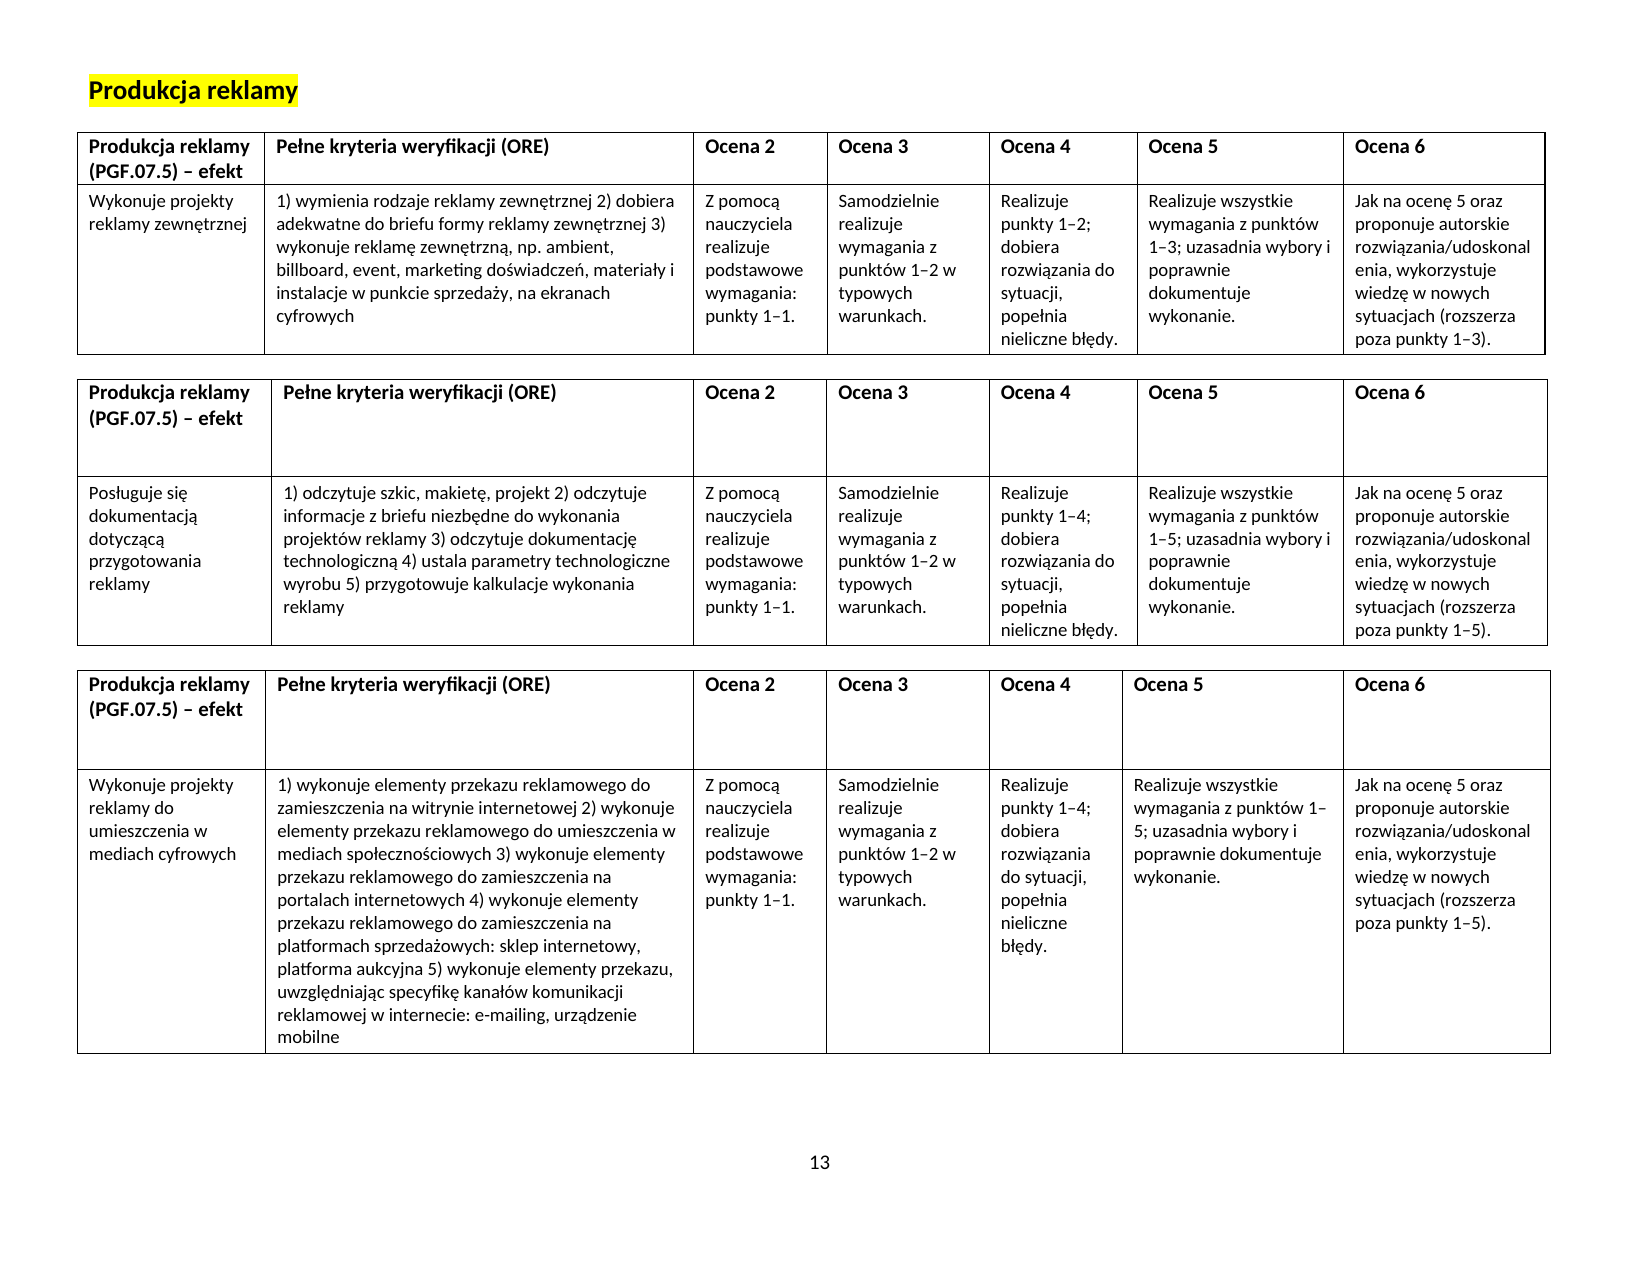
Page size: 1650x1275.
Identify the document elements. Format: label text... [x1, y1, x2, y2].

table_header Produkcja reklamy (PGF.07.5) – efekt [78, 671, 265, 768]
table_cell Jak na ocenę 5 oraz proponuje autorskie rozwiązania/udoskonalenia, wykorzystuje wiedzę w nowych sytuacjach (rozszerza poza punkty 1–5). [1344, 770, 1550, 1053]
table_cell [827, 770, 989, 1053]
table_header Pełne kryteria weryfikacji (ORE) [266, 671, 693, 768]
table_cell 1) odczytuje szkic, makietę, projekt 2) odczytuje informacje z briefu niezbędne do wykonania projektów reklamy 3) odczytuje dokumentację technologiczną 4) ustala parametry technologiczne wyrobu 5) przygotowuje kalkulacje wykonania reklamy [272, 477, 693, 645]
table_cell Wykonuje projekty reklamy do umieszczenia w mediach cyfrowych [78, 770, 265, 1053]
table_header Ocena 4 [990, 671, 1122, 768]
table_cell Z pomocą nauczyciela realizuje podstawowe wymagania: punkty 1–1. [694, 185, 827, 354]
table_cell Jak na ocenę 5 oraz proponuje autorskie rozwiązania/udoskonalenia, wykorzystuje wiedzę w nowych sytuacjach (rozszerza poza punkty 1–5). [1344, 477, 1547, 645]
table_header Ocena 5 [1138, 380, 1343, 476]
table_header Ocena 2 [694, 133, 827, 184]
table_header Ocena 4 [990, 380, 1137, 476]
table_header Produkcja reklamy (PGF.07.5) – efekt [78, 133, 264, 184]
table_cell Z pomocą nauczyciela realizuje podstawowe wymagania: punkty 1–1. [694, 477, 826, 645]
table_header Ocena 3 [827, 380, 989, 476]
table_header Produkcja reklamy (PGF.07.5) – efekt [78, 380, 271, 476]
table_header Pełne kryteria weryfikacji (ORE) [265, 133, 693, 184]
table_cell Wykonuje projekty reklamy zewnętrznej [78, 185, 264, 354]
table_header Ocena 3 [827, 671, 989, 768]
table_cell Jak na ocenę 5 oraz proponuje autorskie rozwiązania/udoskonalenia, wykorzystuje wiedzę w nowych sytuacjach (rozszerza poza punkty 1–3). [1344, 185, 1544, 354]
table_header Ocena 6 [1344, 380, 1547, 476]
table_cell Realizuje punkty 1–4; dobiera rozwiązania do sytuacji, popełnia nieliczne błędy. [990, 770, 1122, 1053]
table_cell Realizuje wszystkie wymagania z punktów 1–5; uzasadnia wybory i poprawnie dokumentuje wykonanie. [1123, 770, 1343, 1053]
table_cell Realizuje wszystkie wymagania z punktów 1–3; uzasadnia wybory i poprawnie dokumentuje wykonanie. [1138, 185, 1343, 354]
table_header Pełne kryteria weryfikacji (ORE) [272, 380, 693, 476]
table_cell Samodzielnie realizuje wymagania z punktów 1–2 w typowych warunkach. [827, 477, 989, 645]
table_cell 1) wykonuje elementy przekazu reklamowego do zamieszczenia na witrynie internetowej 2) wykonuje elementy przekazu reklamowego do umieszczenia w mediach społecznościowych 3) wykonuje elementy przekazu reklamowego do zamieszczenia na portalach internetowych 4) wykonuje elementy przekazu reklamowego do zamieszczenia na platformach sprzedażowych: sklep internetowy, platforma aukcyjna 5) wykonuje elementy przekazu, uwzględniając specyfikę kanałów komunikacji reklamowej w internecie: e-mailing, urządzenie mobilne [266, 770, 693, 1053]
table_header Ocena 2 [694, 380, 826, 476]
text Produkcja reklamy [89, 73, 1550, 107]
table_header Ocena 3 [828, 133, 989, 184]
table_header Ocena 5 [1138, 133, 1343, 184]
table_header Ocena 5 [1123, 671, 1343, 768]
table_cell Realizuje punkty 1–2; dobiera rozwiązania do sytuacji, popełnia nieliczne błędy. [990, 185, 1137, 354]
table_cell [694, 770, 826, 1053]
table_cell 1) wymienia rodzaje reklamy zewnętrznej 2) dobiera adekwatne do briefu formy reklamy zewnętrznej 3) wykonuje reklamę zewnętrzną, np. ambient, billboard, event, marketing doświadczeń, materiały i instalacje w punkcie sprzedaży, na ekranach cyfrowych [265, 185, 693, 354]
table_cell Realizuje punkty 1–4; dobiera rozwiązania do sytuacji, popełnia nieliczne błędy. [990, 477, 1137, 645]
table_cell Realizuje wszystkie wymagania z punktów 1–5; uzasadnia wybory i poprawnie dokumentuje wykonanie. [1138, 477, 1343, 645]
table_header Ocena 2 [694, 671, 826, 768]
table_cell Posługuje się dokumentacją dotyczącą przygotowania reklamy [78, 477, 271, 645]
table_header Ocena 4 [990, 133, 1137, 184]
table_header Ocena 6 [1344, 671, 1550, 768]
table_cell Samodzielnie realizuje wymagania z punktów 1–2 w typowych warunkach. [828, 185, 989, 354]
table_header Ocena 6 [1344, 133, 1544, 184]
